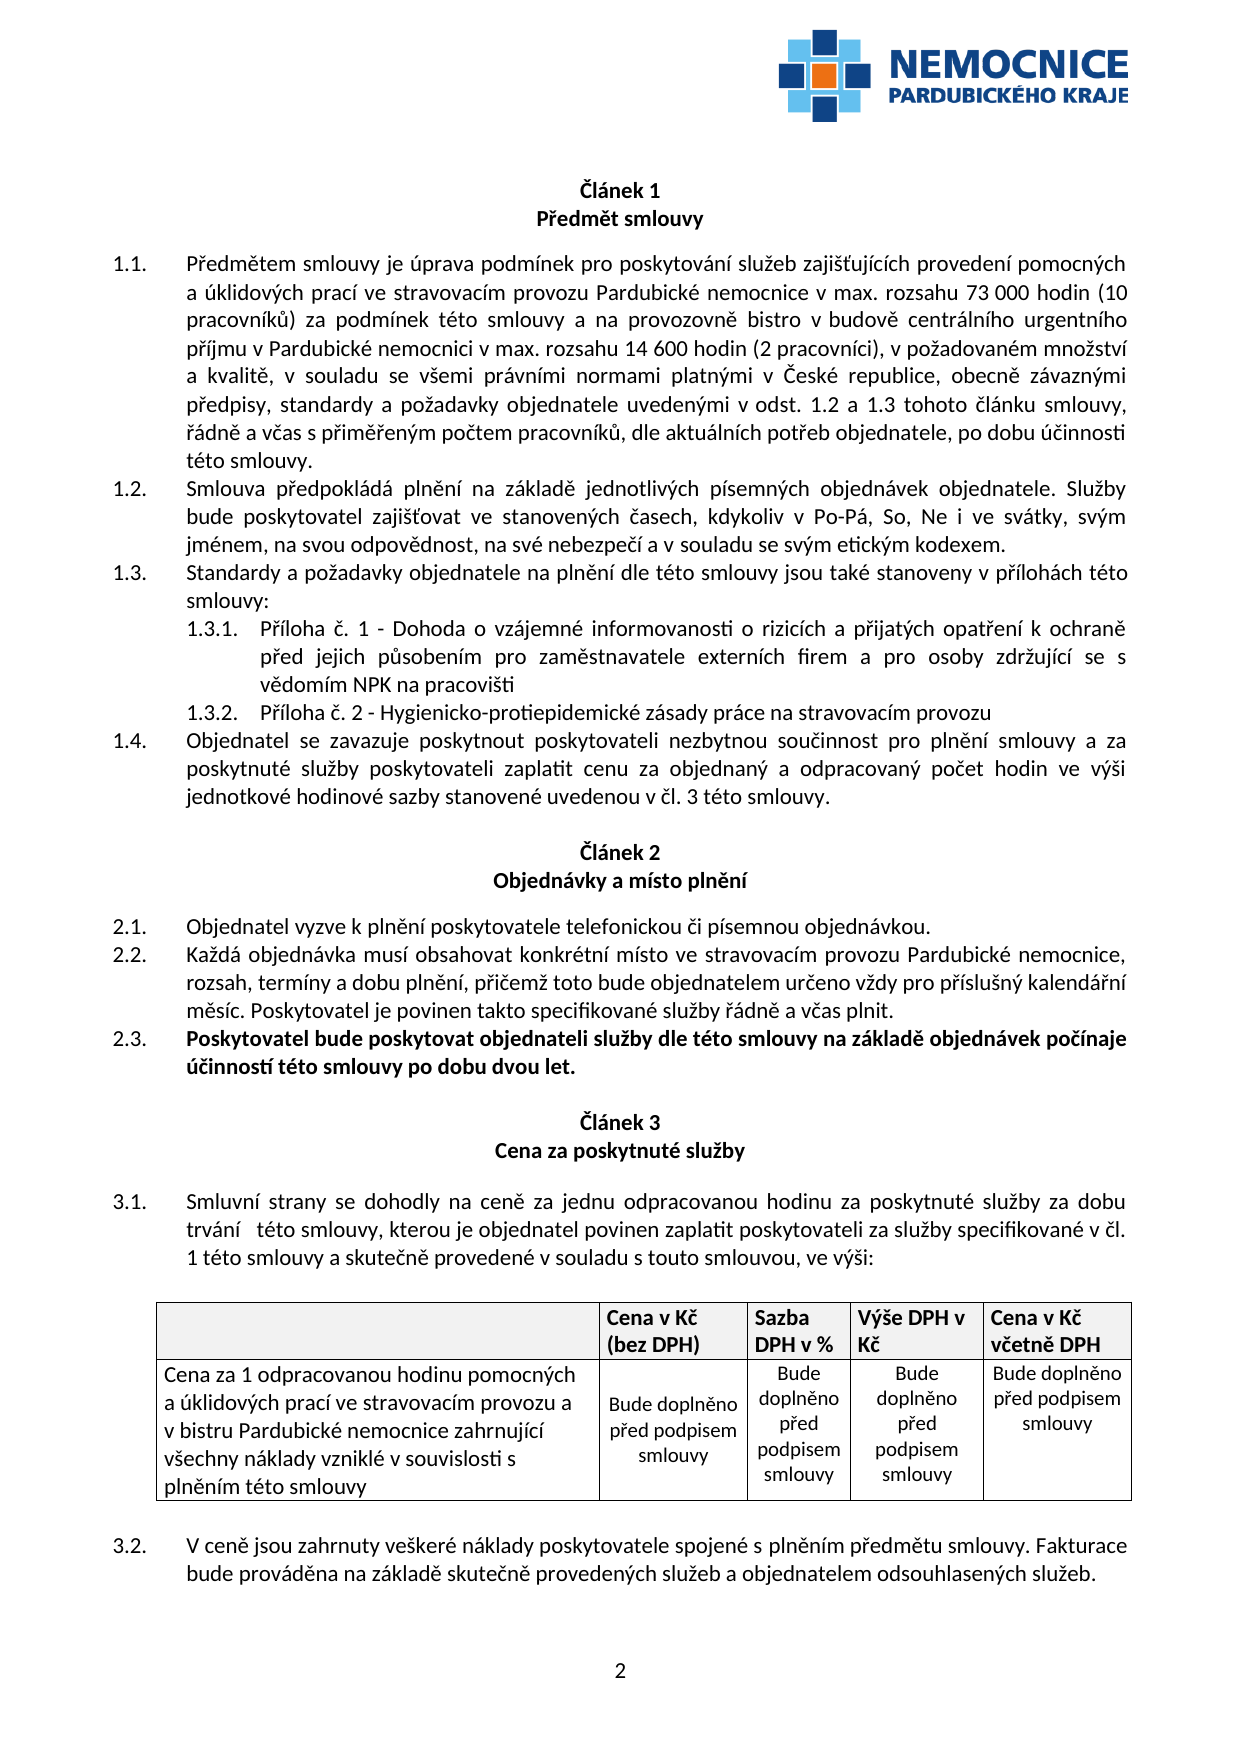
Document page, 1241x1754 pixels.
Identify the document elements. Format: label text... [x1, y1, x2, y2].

picture [777, 28, 1128, 123]
list Každá objednávka musí obsahovat konkrétní místo ve stravovacím provozu Pardubické nemocnice, rozsah, termíny a dobu plnění, přičemž toto bude objednatelem určeno vždy pro příslušný kalendářní měsíc. Poskytovatel je povinen takto specifikované služby řádně a včas plnit. [112, 940, 1128, 1024]
list Objednatel se zavazuje poskytnout poskytovateli nezbytnou součinnost pro plnění smlouvy a za poskytnuté služby poskytovateli zaplatit cenu za objednaný a odpracovaný počet hodin ve výši jednotkové hodinové sazby stanovené uvedenou v čl. 3 této smlouvy. [112, 726, 1128, 810]
list Smlouva předpokládá plnění na základě jednotlivých písemných objednávek objednatele. Služby bude poskytovatel zajišťovat ve stanovených časech, kdykoliv v Po-Pá, So, Ne i ve svátky, svým jménem, na svou odpovědnost, na své nebezpečí a v souladu se svým etickým kodexem. [112, 474, 1128, 558]
table_cell Bude doplněno před podpisem smlouvy [600, 1360, 747, 1500]
list Předmětem smlouvy je úprava podmínek pro poskytování služeb zajišťujících provedení pomocných a úklidových prací ve stravovacím provozu Pardubické nemocnice v max. rozsahu 73 000 hodin (10 pracovníků) za podmínek této smlouvy a na provozovně bistro v budově centrálního urgentního příjmu v Pardubické nemocnici v max. rozsahu 14 600 hodin (2 pracovníci), v požadovaném množství a kvalitě, v souladu se všemi právními normami platnými v České republice, obecně závaznými předpisy, standardy a požadavky objednatele uvedenými v odst. 1.2 a 1.3 tohoto článku smlouvy, řádně a včas s přiměřeným počtem pracovníků, dle aktuálních potřeb objednatele, po dobu účinnosti této smlouvy. [112, 249, 1128, 474]
table_header Cena v Kč (bez DPH) [600, 1303, 747, 1359]
table_header Výše DPH v Kč [851, 1303, 983, 1359]
table_header Sazba DPH v % [748, 1303, 850, 1359]
table_cell Bude doplněno před podpisem smlouvy [984, 1360, 1131, 1500]
text Článek 2 [112, 838, 1128, 866]
table_cell Bude doplněno před podpisem smlouvy [851, 1360, 983, 1500]
text Objednávky a místo plnění [112, 866, 1128, 894]
list V ceně jsou zahrnuty veškeré náklady poskytovatele spojené s plněním předmětu smlouvy. Fakturace bude prováděna na základě skutečně provedených služeb a objednatelem odsouhlasených služeb. [112, 1531, 1128, 1587]
list Smluvní strany se dohodly na ceně za jednu odpracovanou hodinu za poskytnuté služby za dobu trvání této smlouvy, kterou je objednatel povinen zaplatit poskytovateli za služby specifikované v čl. 1 této smlouvy a skutečně provedené v souladu s touto smlouvou, ve výši: [112, 1187, 1128, 1271]
table_header [157, 1303, 599, 1359]
list Příloha č. 1 - Dohoda o vzájemné informovanosti o rizicích a přijatých opatření k ochraně před jejich působením pro zaměstnavatele externích firem a pro osoby zdržující se s vědomím NPK na pracovišti [186, 614, 1128, 698]
list Příloha č. 2 - Hygienicko-protiepidemické zásady práce na stravovacím provozu [186, 698, 1128, 726]
table_cell Cena za 1 odpracovanou hodinu pomocných a úklidových prací ve stravovacím provozu a v bistru Pardubické nemocnice zahrnující všechny náklady vzniklé v souvislosti s plněním této smlouvy [157, 1360, 599, 1500]
text Předmět smlouvy [112, 204, 1128, 232]
list Objednatel vyzve k plnění poskytovatele telefonickou či písemnou objednávkou. [112, 912, 1128, 940]
list Standardy a požadavky objednatele na plnění dle této smlouvy jsou také stanoveny v přílohách této smlouvy: [112, 558, 1128, 614]
text Článek 3 [112, 1108, 1128, 1136]
table_cell Bude doplněno před podpisem smlouvy [748, 1360, 850, 1500]
text Cena za poskytnuté služby [112, 1136, 1128, 1164]
text Článek 1 [112, 176, 1128, 204]
table_header Cena v Kč včetně DPH [984, 1303, 1131, 1359]
list Poskytovatel bude poskytovat objednateli služby dle této smlouvy na základě objednávek počínaje účinností této smlouvy po dobu dvou let. [112, 1024, 1128, 1080]
